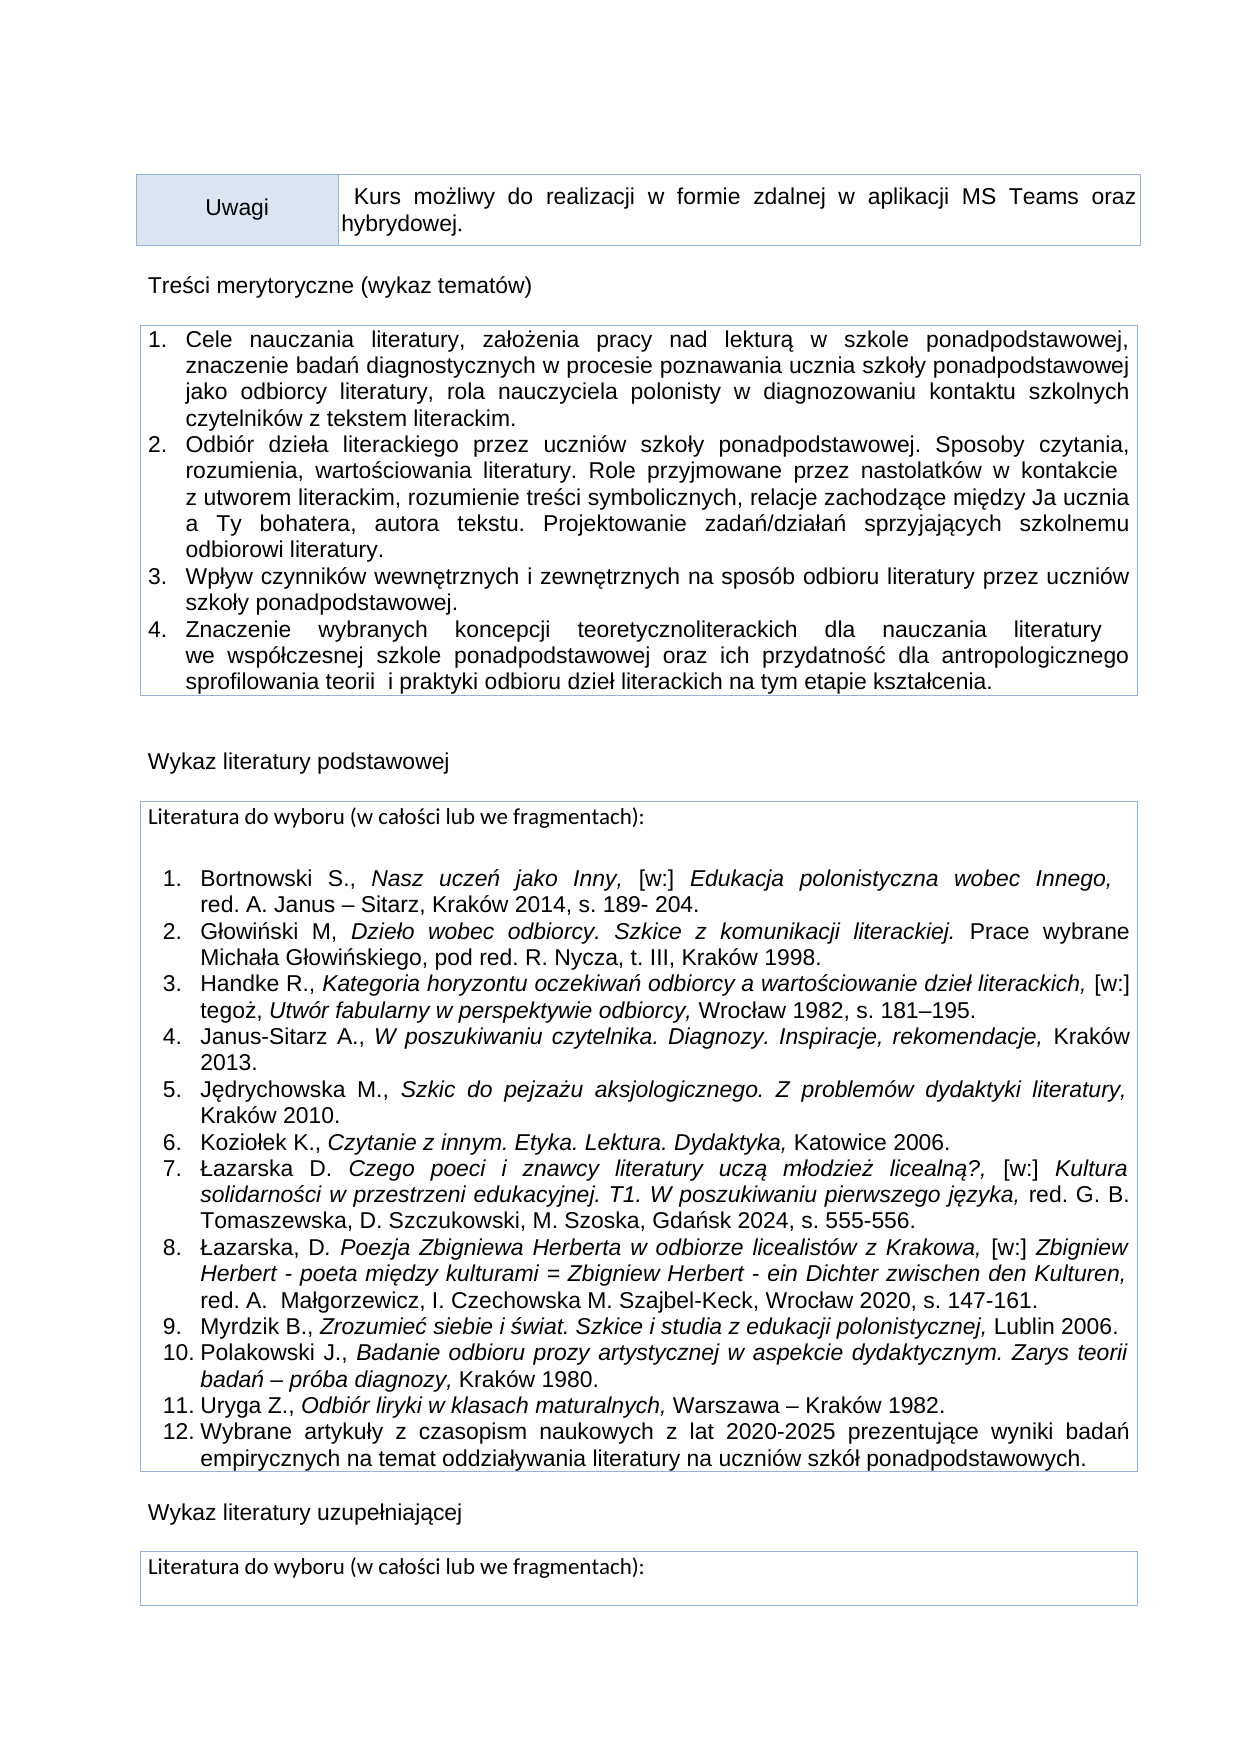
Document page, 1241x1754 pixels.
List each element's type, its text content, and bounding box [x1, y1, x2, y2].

text Wykaz literatury uzupełniającej [148, 1498, 1093, 1525]
table_header Kurs możliwy do realizacji w formie zdalnej w aplikacji MS Teams oraz hybrydowej. [339, 175, 1140, 245]
table_header Uwagi [137, 175, 338, 245]
table_header Cele nauczania literatury, założenia pracy nad lekturą w szkole ponadpodstawowej, znaczenie badań diagnostycznych w procesie poznawania ucznia szkoły ponadpodstawowej jako odbiorcy literatury, rola nauczyciela polonisty w diagnozowaniu kontaktu szkolnych czytelników z tekstem literackim. Odbiór dzieła literackiego przez uczniów szkoły ponadpodstawowej. Sposoby czytania, rozumienia, wartościowania literatury. Role przyjmowane przez nastolatków w kontakcie z utworem literackim, rozumienie treści symbolicznych, relacje zachodzące między Ja ucznia a Ty bohatera, autora tekstu. Projektowanie zadań/działań sprzyjających szkolnemu odbiorowi literatury. Wpływ czynników wewnętrznych i zewnętrznych na sposób odbioru literatury przez uczniów szkoły ponadpodstawowej. Znaczenie wybranych koncepcji teoretycznoliterackich dla nauczania literatury we współczesnej szkole ponadpodstawowej oraz ich przydatność dla antropologicznego sprofilowania teorii i praktyki odbioru dzieł literackich na tym etapie kształcenia. [141, 326, 1137, 694]
table_header Literatura do wyboru (w całości lub we fragmentach): Bortnowski S., Nasz uczeń jako Inny, [w:] Edukacja polonistyczna wobec Innego, red. A. Janus – Sitarz, Kraków 2014, s. 189- 204. Głowiński M, Dzieło wobec odbiorcy. Szkice z komunikacji literackiej. Prace wybrane Michała Głowińskiego, pod red. R. Nycza, t. III, Kraków 1998. Handke R., Kategoria horyzontu oczekiwań odbiorcy a wartościowanie dzieł literackich, [w:] tegoż, Utwór fabularny w perspektywie odbiorcy, Wrocław 1982, s. 181–195. Janus-Sitarz A., W poszukiwaniu czytelnika. Diagnozy. Inspiracje, rekomendacje, Kraków 2013. Jędrychowska M., Szkic do pejzażu aksjologicznego. Z problemów dydaktyki literatury, Kraków 2010. Koziołek K., Czytanie z innym. Etyka. Lektura. Dydaktyka, Katowice 2006. Łazarska D. Czego poeci i znawcy literatury uczą młodzież licealną?, [w:] Kultura solidarności w przestrzeni edukacyjnej. T1. W poszukiwaniu pierwszego języka, red. G. B. Tomaszewska, D. Szczukowski, M. Szoska, Gdańsk 2024, s. 555-556. Łazarska, D. Poezja Zbigniewa Herberta w odbiorze licealistów z Krakowa, [w:] Zbigniew Herbert - poeta między kulturami = Zbigniew Herbert - ein Dichter zwischen den Kulturen, red. A. Małgorzewicz, I. Czechowska M. Szajbel-Keck, Wrocław 2020, s. 147-161. Myrdzik B., Zrozumieć siebie i świat. Szkice i studia z edukacji polonistycznej, Lublin 2006. Polakowski J., Badanie odbioru prozy artystycznej w aspekcie dydaktycznym. Zarys teorii badań – próba diagnozy, Kraków 1980. Uryga Z., Odbiór liryki w klasach maturalnych, Warszawa – Kraków 1982. Wybrane artykuły z czasopism naukowych z lat 2020-2025 prezentujące wyniki badań empirycznych na temat oddziaływania literatury na uczniów szkół ponadpodstawowych. [141, 802, 1137, 1471]
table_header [141, 1552, 1137, 1605]
text Treści merytoryczne (wykaz tematów) [148, 272, 1093, 298]
text Wykaz literatury podstawowej [148, 748, 1093, 775]
